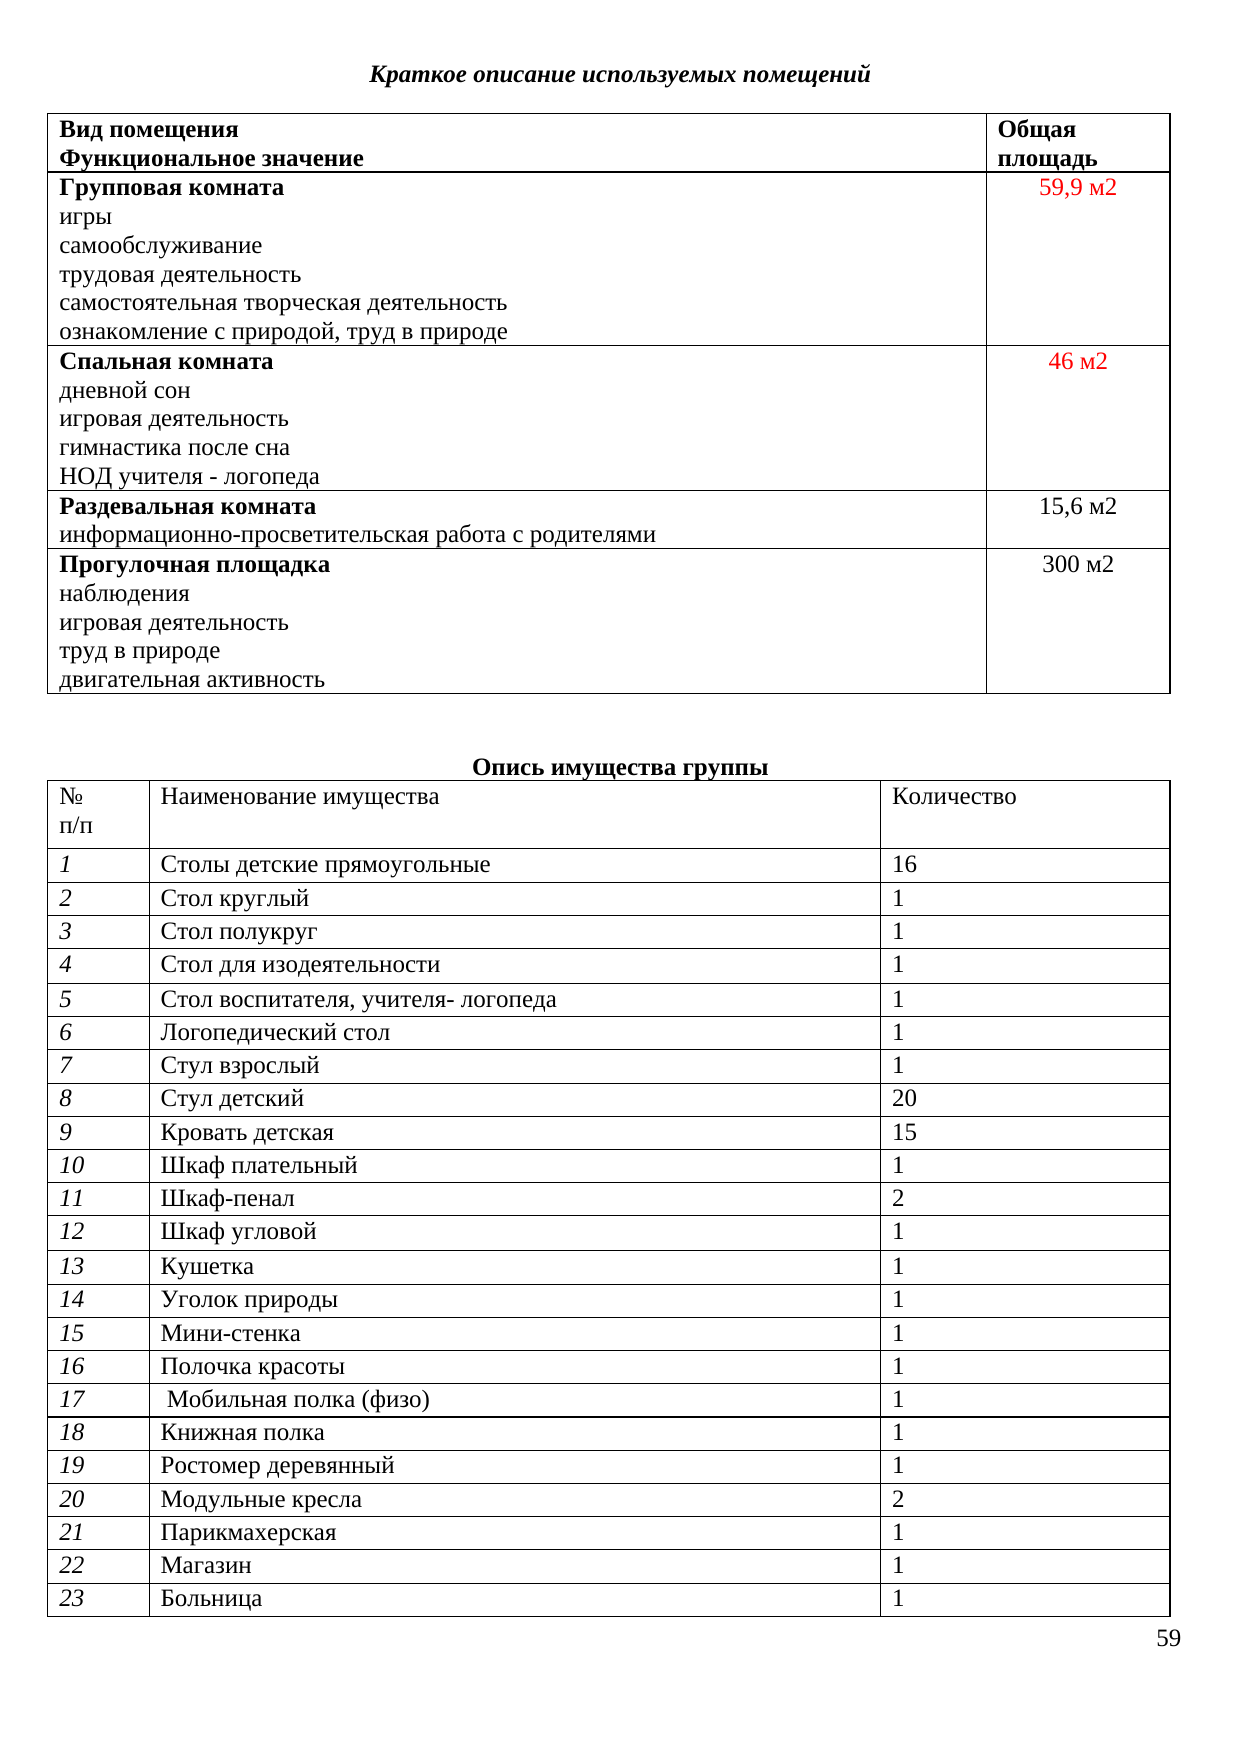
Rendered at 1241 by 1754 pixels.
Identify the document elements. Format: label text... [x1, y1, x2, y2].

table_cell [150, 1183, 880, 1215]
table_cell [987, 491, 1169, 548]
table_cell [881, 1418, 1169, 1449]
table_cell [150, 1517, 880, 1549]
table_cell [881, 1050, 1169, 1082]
text Краткое описание используемых помещений [59, 59, 1181, 88]
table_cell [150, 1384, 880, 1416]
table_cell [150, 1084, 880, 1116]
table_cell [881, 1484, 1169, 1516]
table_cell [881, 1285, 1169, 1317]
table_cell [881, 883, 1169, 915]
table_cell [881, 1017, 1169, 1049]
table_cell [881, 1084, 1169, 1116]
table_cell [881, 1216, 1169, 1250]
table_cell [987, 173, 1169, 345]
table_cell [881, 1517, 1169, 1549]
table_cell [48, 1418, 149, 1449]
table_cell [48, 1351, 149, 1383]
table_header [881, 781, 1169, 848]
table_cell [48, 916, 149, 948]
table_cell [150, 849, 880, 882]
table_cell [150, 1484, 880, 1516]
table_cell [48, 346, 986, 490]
text Опись имущества группы [59, 752, 1181, 780]
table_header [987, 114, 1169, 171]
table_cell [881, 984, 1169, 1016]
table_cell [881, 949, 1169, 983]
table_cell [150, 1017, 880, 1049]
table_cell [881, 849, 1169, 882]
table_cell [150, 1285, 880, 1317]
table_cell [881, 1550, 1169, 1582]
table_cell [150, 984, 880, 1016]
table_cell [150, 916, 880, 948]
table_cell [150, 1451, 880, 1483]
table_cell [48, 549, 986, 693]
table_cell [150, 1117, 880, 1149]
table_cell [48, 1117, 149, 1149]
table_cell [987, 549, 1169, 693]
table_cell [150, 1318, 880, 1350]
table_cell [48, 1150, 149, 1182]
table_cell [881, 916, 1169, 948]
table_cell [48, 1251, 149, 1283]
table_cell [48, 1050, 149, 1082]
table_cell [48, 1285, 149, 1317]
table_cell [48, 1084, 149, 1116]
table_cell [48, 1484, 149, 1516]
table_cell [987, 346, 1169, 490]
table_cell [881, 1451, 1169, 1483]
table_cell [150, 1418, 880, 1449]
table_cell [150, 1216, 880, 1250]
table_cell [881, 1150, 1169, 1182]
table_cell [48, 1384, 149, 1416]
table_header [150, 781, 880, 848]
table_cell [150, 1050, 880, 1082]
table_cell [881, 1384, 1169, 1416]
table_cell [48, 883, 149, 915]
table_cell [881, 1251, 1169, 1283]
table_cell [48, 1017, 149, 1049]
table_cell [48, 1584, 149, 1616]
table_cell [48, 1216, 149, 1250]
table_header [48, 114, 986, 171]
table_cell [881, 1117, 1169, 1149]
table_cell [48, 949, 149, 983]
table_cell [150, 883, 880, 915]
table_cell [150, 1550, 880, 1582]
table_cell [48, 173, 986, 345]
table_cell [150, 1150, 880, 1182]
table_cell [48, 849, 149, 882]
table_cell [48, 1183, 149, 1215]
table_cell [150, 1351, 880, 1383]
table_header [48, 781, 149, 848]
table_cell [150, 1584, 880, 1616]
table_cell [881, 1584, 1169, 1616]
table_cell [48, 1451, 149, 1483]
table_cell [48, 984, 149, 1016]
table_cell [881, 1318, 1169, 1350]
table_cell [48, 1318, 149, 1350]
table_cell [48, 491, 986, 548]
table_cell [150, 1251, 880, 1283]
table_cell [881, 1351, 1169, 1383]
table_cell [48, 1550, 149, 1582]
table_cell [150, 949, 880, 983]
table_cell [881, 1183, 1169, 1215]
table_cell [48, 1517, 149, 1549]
